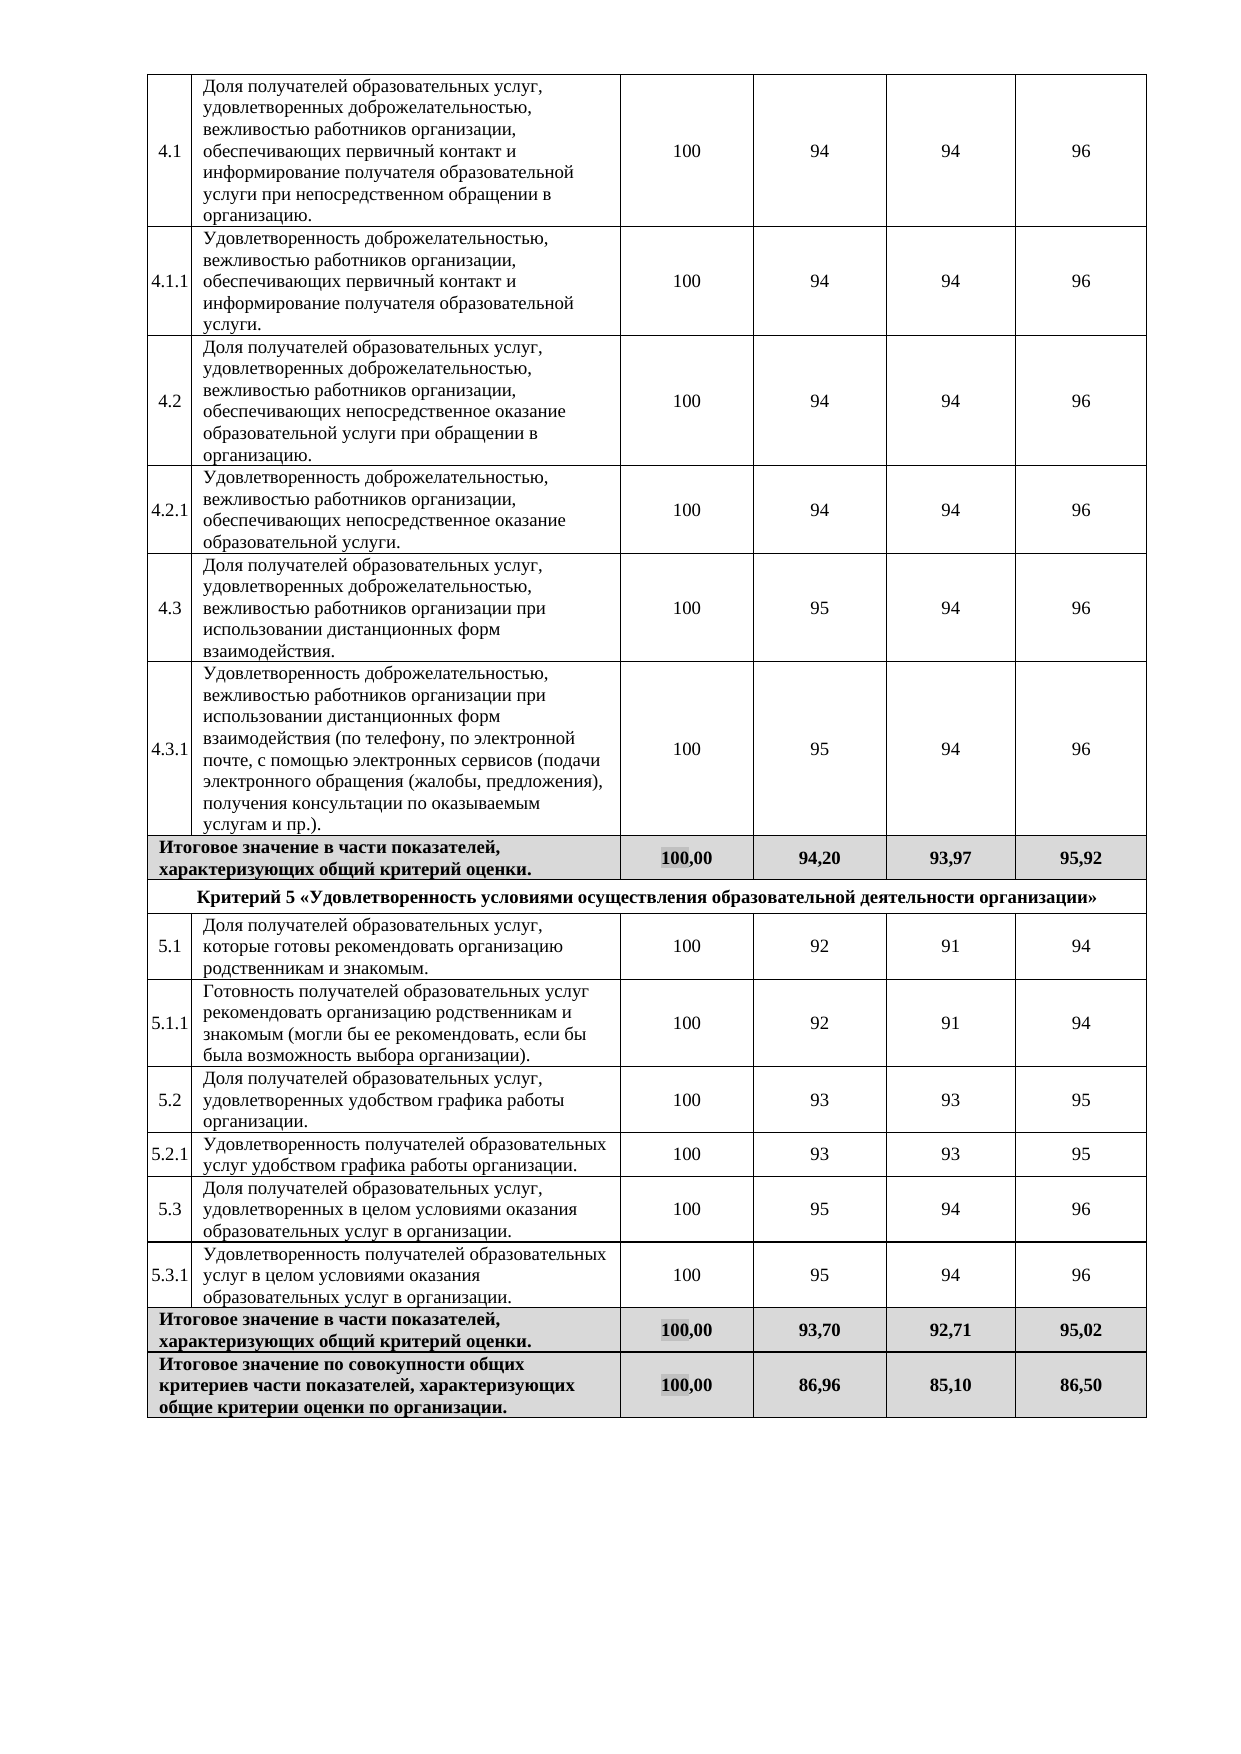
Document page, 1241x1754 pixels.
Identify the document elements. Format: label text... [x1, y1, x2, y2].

table_cell 96 [1016, 336, 1146, 465]
table_cell 86,96 [754, 1353, 886, 1417]
table_cell 94 [887, 466, 1015, 552]
table_cell Доля получателей образовательных услуг, удовлетворенных доброжелательностью, вежливостью работников организации при использовании дистанционных форм взаимодействия. [192, 554, 620, 661]
table_cell 100 [621, 1177, 753, 1241]
table_cell Доля получателей образовательных услуг, удовлетворенных в целом условиями оказания образовательных услуг в организации. [192, 1177, 620, 1241]
table_cell 94 [754, 227, 886, 335]
table_cell 92,71 [887, 1308, 1015, 1351]
table_cell 94 [887, 1243, 1015, 1307]
table_cell 85,10 [887, 1353, 1015, 1417]
table_cell 94 [887, 227, 1015, 335]
table_cell 100 [621, 227, 753, 335]
table_cell 96 [1016, 227, 1146, 335]
table_cell 93 [887, 1067, 1015, 1132]
table_cell 96 [1016, 554, 1146, 661]
table_cell 95 [754, 1243, 886, 1307]
table_cell 100 [621, 662, 753, 835]
table_cell 93 [754, 1133, 886, 1176]
table_cell 96 [1016, 1243, 1146, 1307]
table_cell 94,20 [754, 836, 886, 879]
table_cell 94 [887, 336, 1015, 465]
table_cell Итоговое значение по совокупности общих критериев части показателей, характеризующих общие критерии оценки по организации. [148, 1353, 620, 1417]
table_cell 95,02 [1016, 1308, 1146, 1351]
table_cell 95 [754, 662, 886, 835]
table_cell Удовлетворенность получателей образовательных услуг в целом условиями оказания образовательных услуг в организации. [192, 1243, 620, 1307]
table_cell 95 [1016, 1133, 1146, 1176]
table_cell 96 [1016, 466, 1146, 552]
table_cell 100,00 [621, 1353, 753, 1417]
table_cell 100 [621, 466, 753, 552]
table_cell 100 [621, 554, 753, 661]
table_cell 92 [754, 980, 886, 1066]
table_cell Доля получателей образовательных услуг, удовлетворенных доброжелательностью, вежливостью работников организации, обеспечивающих первичный контакт и информирование получателя образовательной услуги при непосредственном обращении в организацию. [192, 75, 620, 226]
table_cell 4.1.1 [148, 227, 191, 335]
table_cell 5.3 [148, 1177, 191, 1241]
table_cell 93 [887, 1133, 1015, 1176]
table_cell 93 [754, 1067, 886, 1132]
table_cell 96 [1016, 75, 1146, 226]
table_cell 94 [754, 336, 886, 465]
table_cell Готовность получателей образовательных услуг рекомендовать организацию родственникам и знакомым (могли бы ее рекомендовать, если бы была возможность выбора организации). [192, 980, 620, 1066]
table_cell 94 [754, 75, 886, 226]
table_cell 94 [1016, 914, 1146, 978]
table_cell 96 [1016, 662, 1146, 835]
table_cell 100,00 [621, 836, 753, 879]
table_cell 5.3.1 [148, 1243, 191, 1307]
table_cell 5.2.1 [148, 1133, 191, 1176]
table_cell 91 [887, 914, 1015, 978]
table_cell 5.1 [148, 914, 191, 978]
table_cell 94 [1016, 980, 1146, 1066]
table_cell 5.2 [148, 1067, 191, 1132]
table_cell Удовлетворенность получателей образовательных услуг удобством графика работы организации. [192, 1133, 620, 1176]
table_cell 4.3 [148, 554, 191, 661]
table_cell 100 [621, 1133, 753, 1176]
table_cell 94 [887, 554, 1015, 661]
table_cell Итоговое значение в части показателей, характеризующих общий критерий оценки. [148, 1308, 620, 1351]
table_cell 95,92 [1016, 836, 1146, 879]
table_cell 94 [887, 1177, 1015, 1241]
table_cell 93,97 [887, 836, 1015, 879]
table_cell Итоговое значение в части показателей, характеризующих общий критерий оценки. [148, 836, 620, 879]
table_cell 92 [754, 914, 886, 978]
table_cell 93,70 [754, 1308, 886, 1351]
table_cell 100 [621, 1243, 753, 1307]
table_cell 4.1 [148, 75, 191, 226]
table_cell 91 [887, 980, 1015, 1066]
table_cell 96 [1016, 1177, 1146, 1241]
table_cell 100 [621, 914, 753, 978]
table_cell 100 [621, 336, 753, 465]
table_cell 94 [887, 662, 1015, 835]
table_cell 94 [754, 466, 886, 552]
table_cell 100 [621, 980, 753, 1066]
table_cell 4.2 [148, 336, 191, 465]
table_cell 95 [1016, 1067, 1146, 1132]
table_cell 95 [754, 554, 886, 661]
table_cell 95 [754, 1177, 886, 1241]
table_cell 4.2.1 [148, 466, 191, 552]
table_cell Доля получателей образовательных услуг, удовлетворенных доброжелательностью, вежливостью работников организации, обеспечивающих непосредственное оказание образовательной услуги при обращении в организацию. [192, 336, 620, 465]
table_cell 100 [621, 1067, 753, 1132]
table_cell Доля получателей образовательных услуг, которые готовы рекомендовать организацию родственникам и знакомым. [192, 914, 620, 978]
table_cell Удовлетворенность доброжелательностью, вежливостью работников организации, обеспечивающих непосредственное оказание образовательной услуги. [192, 466, 620, 552]
table_cell 100,00 [621, 1308, 753, 1351]
table_cell Удовлетворенность доброжелательностью, вежливостью работников организации при использовании дистанционных форм взаимодействия (по телефону, по электронной почте, с помощью электронных сервисов (подачи электронного обращения (жалобы, предложения), получения консультации по оказываемым услугам и пр.). [192, 662, 620, 835]
table_cell Доля получателей образовательных услуг, удовлетворенных удобством графика работы организации. [192, 1067, 620, 1132]
table_cell 100 [621, 75, 753, 226]
table_cell 4.3.1 [148, 662, 191, 835]
table_cell Критерий 5 «Удовлетворенность условиями осуществления образовательной деятельности организации» [148, 880, 1146, 913]
table_cell 5.1.1 [148, 980, 191, 1066]
table_cell 86,50 [1016, 1353, 1146, 1417]
table_cell 94 [887, 75, 1015, 226]
table_cell Удовлетворенность доброжелательностью, вежливостью работников организации, обеспечивающих первичный контакт и информирование получателя образовательной услуги. [192, 227, 620, 335]
